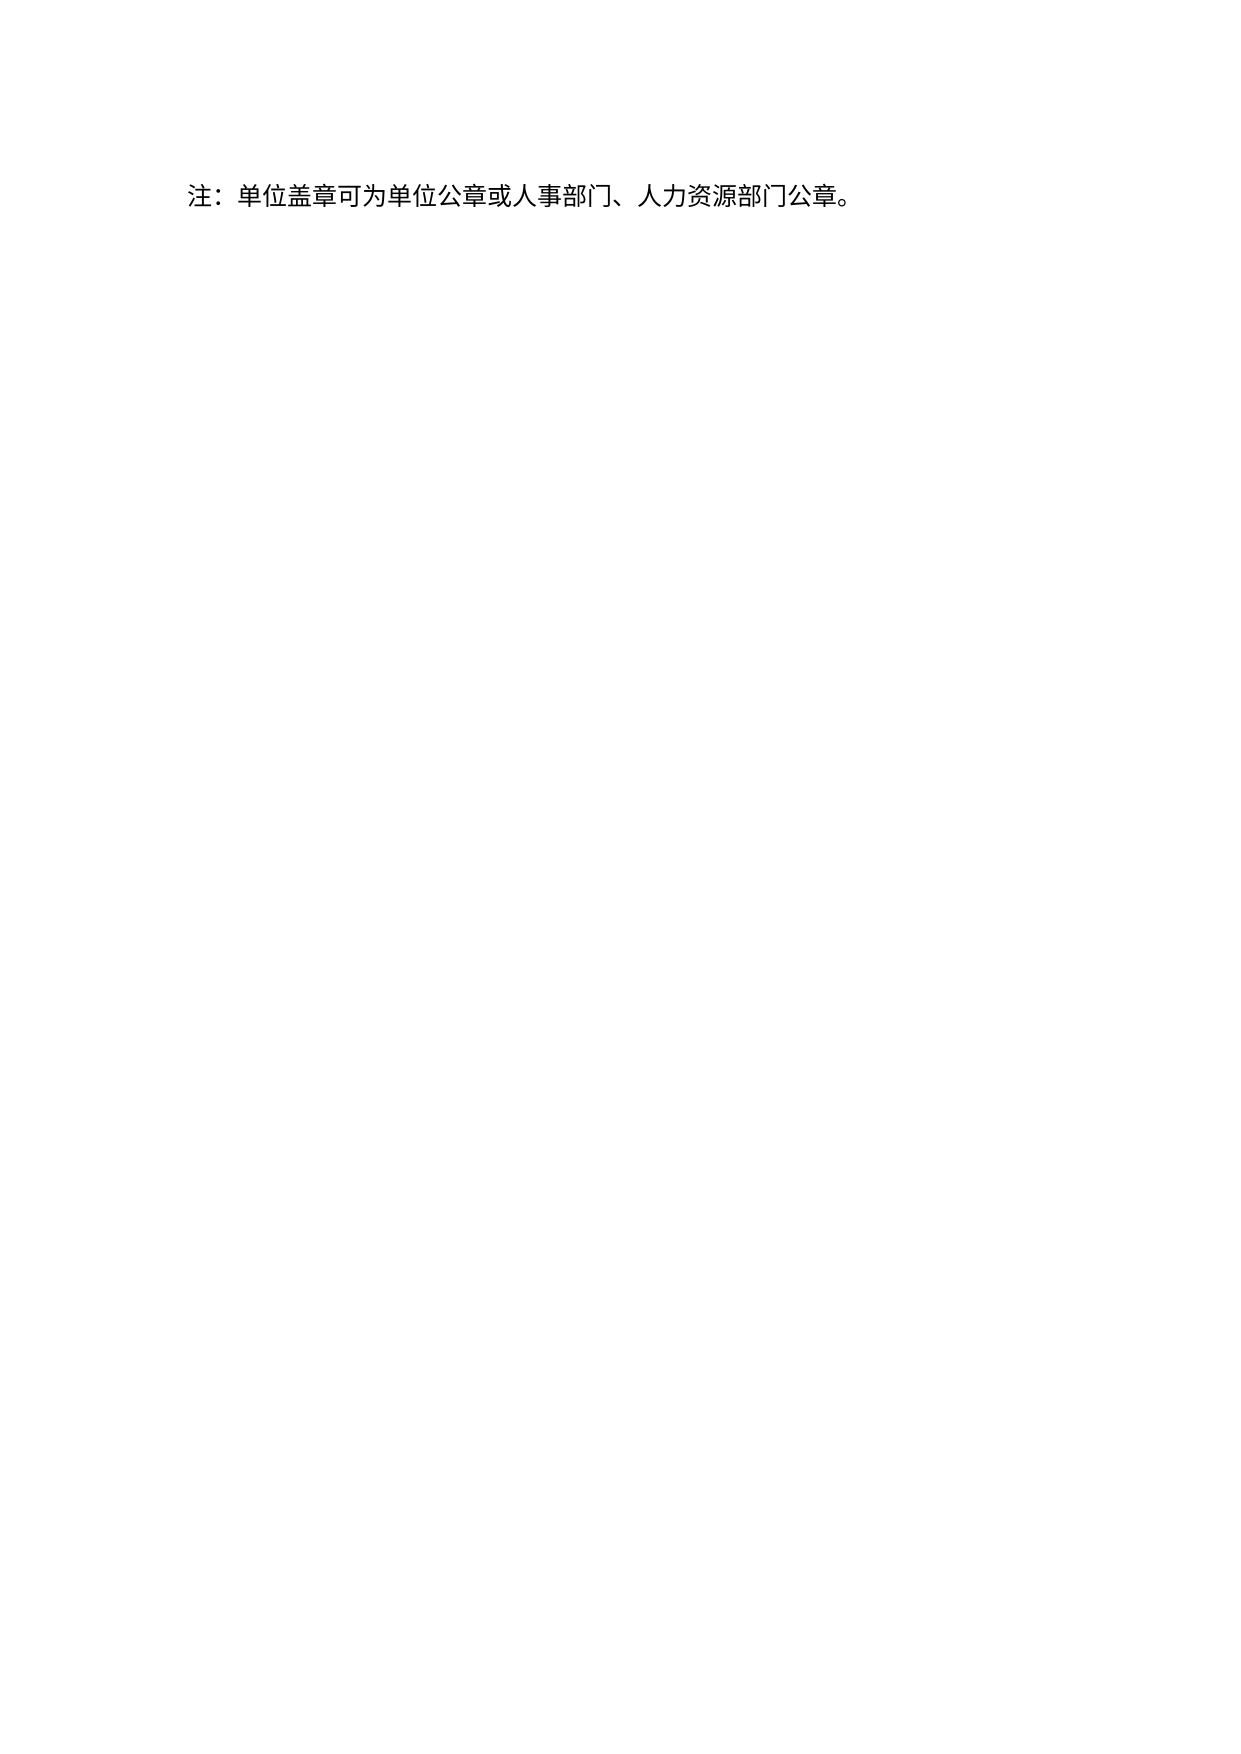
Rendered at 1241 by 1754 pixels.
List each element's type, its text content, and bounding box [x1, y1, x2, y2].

text 注：单位盖章可为单位公章或人事部门、人力资源部门公章。 [187, 162, 1053, 227]
